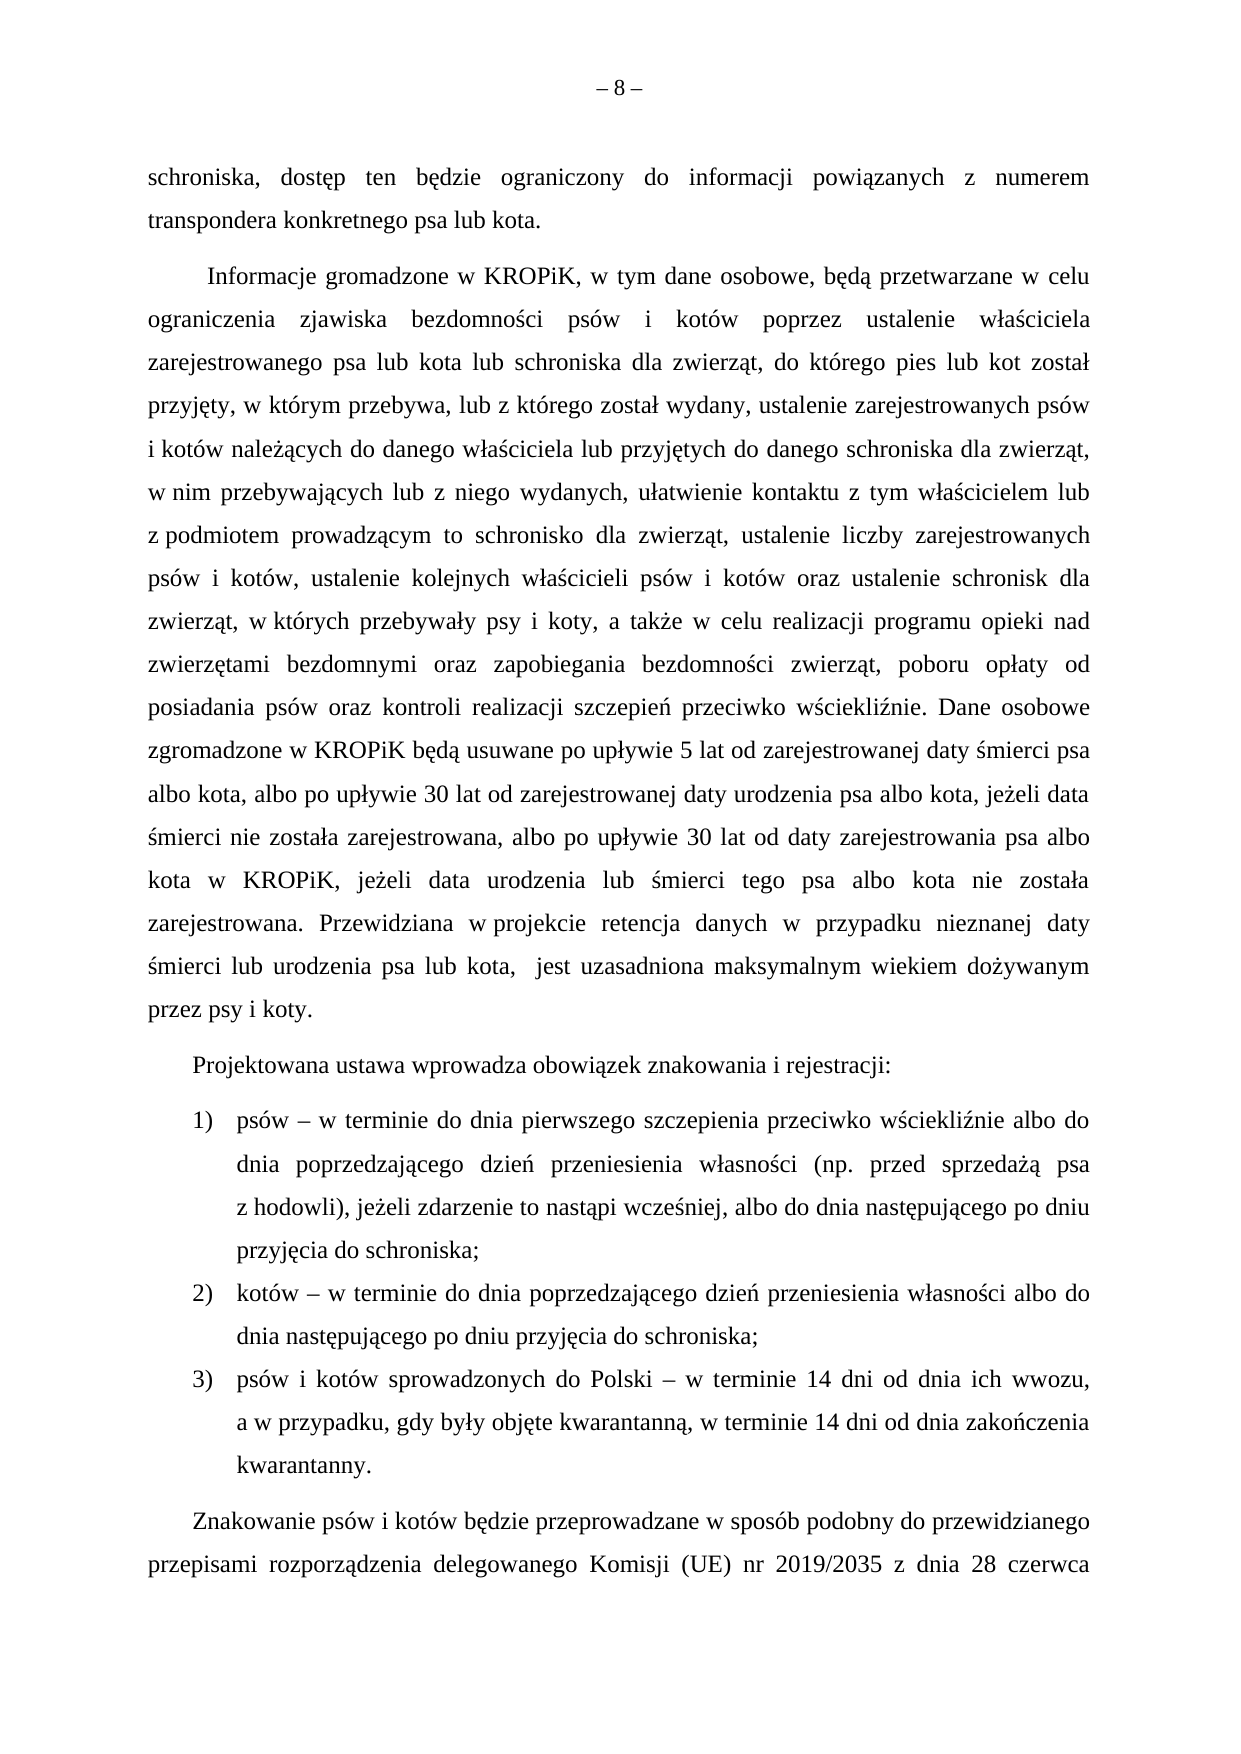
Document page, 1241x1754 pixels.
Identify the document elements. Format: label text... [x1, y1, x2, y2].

text 2) kotów – w terminie do dnia poprzedzającego dzień przeniesienia własności albo do dnia następującego po dniu przyjęcia do schroniska; [192, 1278, 1091, 1350]
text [148, 162, 1091, 234]
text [148, 1506, 1091, 1578]
text 3) psów i kotów sprowadzonych do Polski – w terminie 14 dni od dnia ich wwozu, a w przypadku, gdy były objęte kwarantanną, w terminie 14 dni od dnia zakończenia kwarantanny. [192, 1364, 1091, 1479]
text 1) psów – w terminie do dnia pierwszego szczepienia przeciwko wściekliźnie albo do dnia poprzedzającego dzień przeniesienia własności (np. przed sprzedażą psa z hodowli), jeżeli zdarzenie to nastąpi wcześniej, albo do dnia następującego po dniu przyjęcia do schroniska; [192, 1106, 1091, 1264]
text Informacje gromadzone w KROPiK, w tym dane osobowe, będą przetwarzane w celu ograniczenia zjawiska bezdomności psów i kotów poprzez ustalenie właściciela zarejestrowanego psa lub kota lub schroniska dla zwierząt, do którego pies lub kot został przyjęty, w którym przebywa, lub z którego został wydany, ustalenie zarejestrowanych psów i kotów należących do danego właściciela lub przyjętych do danego schroniska dla zwierząt, w nim przebywających lub z niego wydanych, ułatwienie kontaktu z tym właścicielem lub z podmiotem prowadzącym to schronisko dla zwierząt, ustalenie liczby zarejestrowanych psów i kotów, ustalenie kolejnych właścicieli psów i kotów oraz ustalenie schronisk dla zwierząt, w których przebywały psy i koty, a także w celu realizacji programu opieki nad zwierzętami bezdomnymi oraz zapobiegania bezdomności zwierząt, poboru opłaty od posiadania psów oraz kontroli realizacji szczepień przeciwko wściekliźnie. Dane osobowe zgromadzone w KROPiK będą usuwane po upływie 5 lat od zarejestrowanej daty śmierci psa albo kota, albo po upływie 30 lat od zarejestrowanej daty urodzenia psa albo kota, jeżeli data śmierci nie została zarejestrowana, albo po upływie 30 lat od daty zarejestrowania psa albo kota w KROPiK, jeżeli data urodzenia lub śmierci tego psa albo kota nie została zarejestrowana. Przewidziana w projekcie retencja danych w przypadku nieznanej daty śmierci lub urodzenia psa lub kota, jest uzasadniona maksymalnym wiekiem dożywanym przez psy i koty. [148, 261, 1091, 1023]
text Projektowana ustawa wprowadza obowiązek znakowania i rejestracji: [148, 1050, 1091, 1079]
